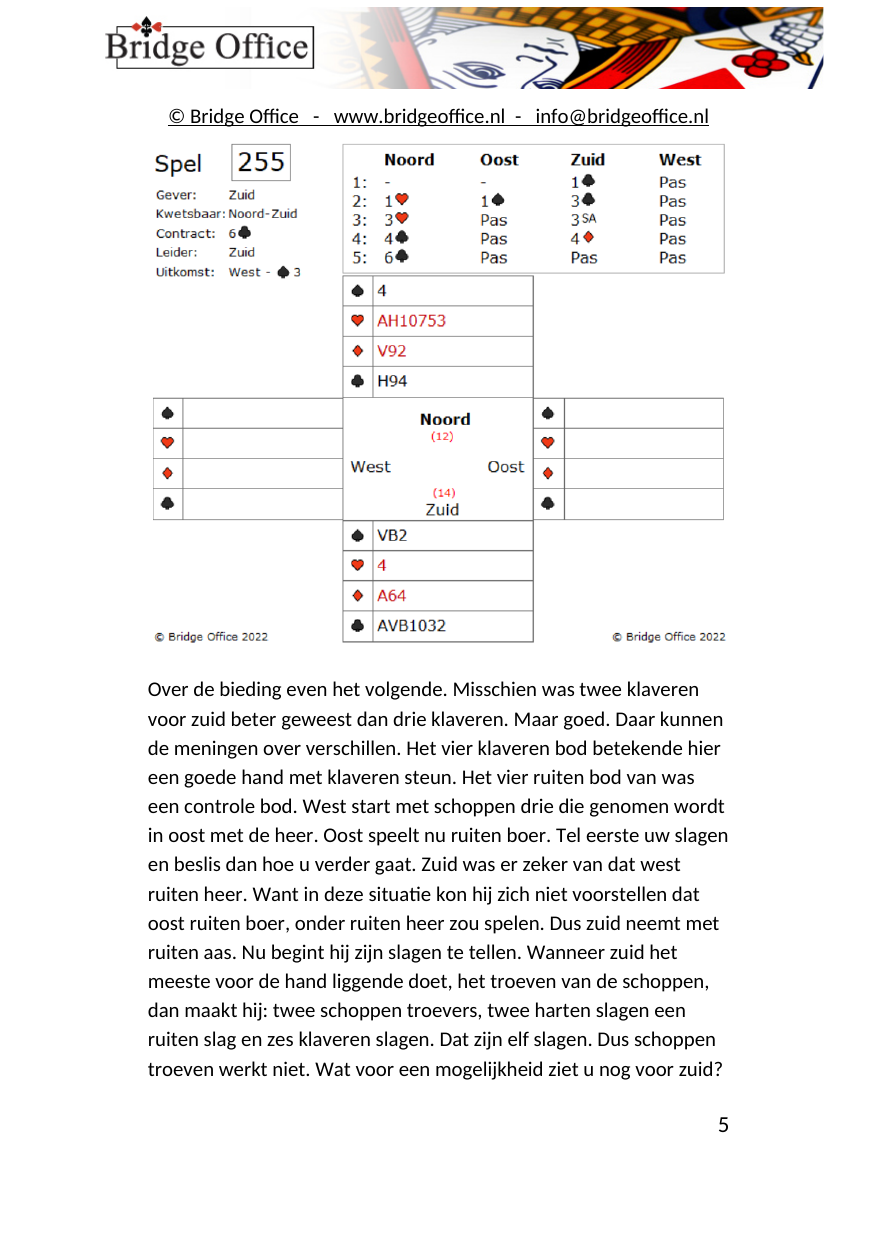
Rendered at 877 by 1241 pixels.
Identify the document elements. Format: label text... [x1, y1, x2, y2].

text Over de bieding even het volgende. Misschien was twee klaveren voor zuid beter geweest dan drie klaveren. Maar goed. Daar kunnen de meningen over verschillen. Het vier klaveren bod betekende hier een goede hand met klaveren steun. Het vier ruiten bod van was een controle bod. West start met schoppen drie die genomen wordt in oost met de heer. Oost speelt nu ruiten boer. Tel eerste uw slagen en beslis dan hoe u verder gaat. Zuid was er zeker van dat west ruiten heer. Want in deze situatie kon hij zich niet voorstellen dat oost ruiten boer, onder ruiten heer zou spelen. Dus zuid neemt met ruiten aas. Nu begint hij zijn slagen te tellen. Wanneer zuid het meeste voor de hand liggende doet, het troeven van de schoppen, dan maakt hij: twee schoppen troevers, twee harten slagen een ruiten slag en zes klaveren slagen. Dat zijn elf slagen. Dus schoppen troeven werkt niet. Wat voor een mogelijkheid ziet u nog voor zuid? [148, 677, 729, 1081]
picture [147, 132, 730, 644]
picture [78, 7, 824, 89]
